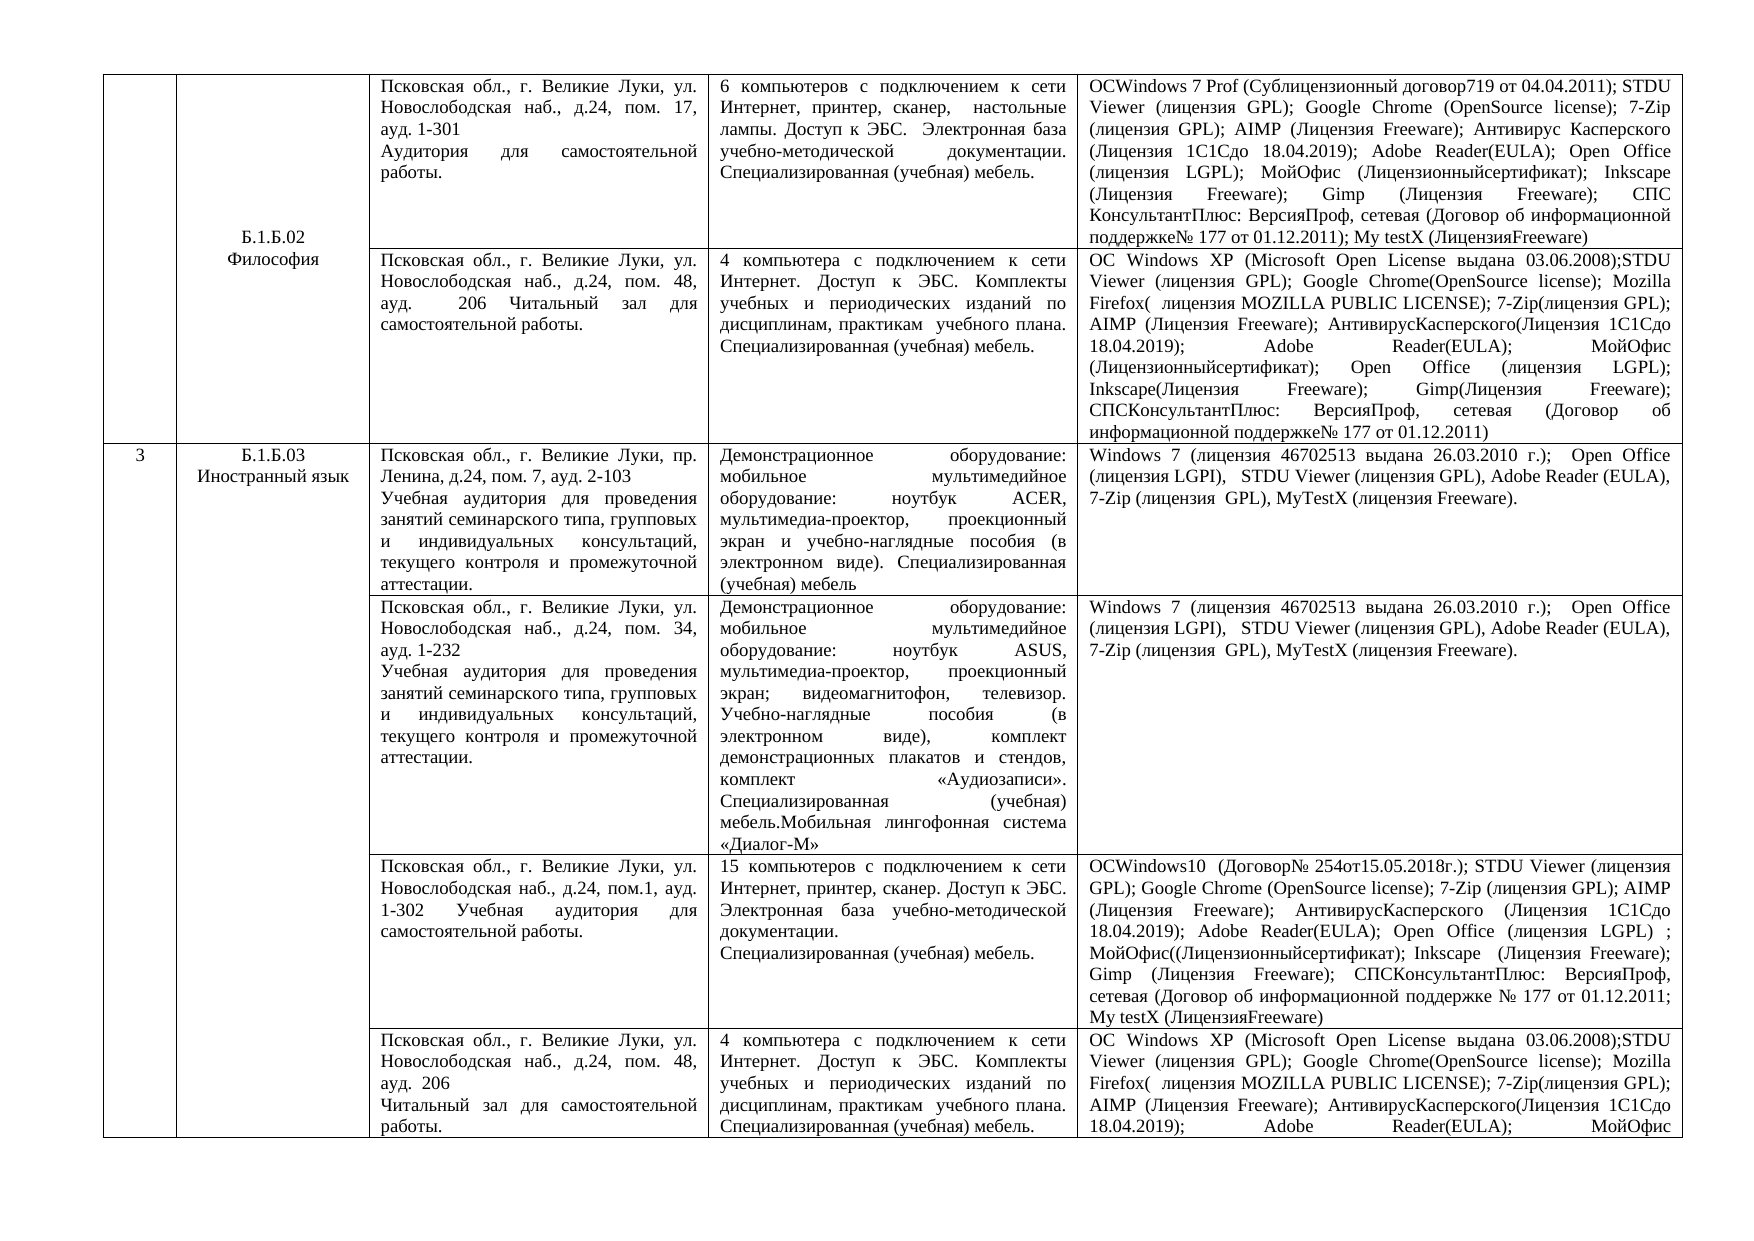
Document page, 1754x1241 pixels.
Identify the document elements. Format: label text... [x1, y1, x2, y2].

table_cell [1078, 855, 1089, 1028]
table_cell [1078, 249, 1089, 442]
table_cell Псковская обл., г. Великие Луки, ул. Новослободская наб., д.24, пом. 34, ауд. 1-232 Учебная аудитория для проведения занятий семинарского типа, групповых и индивидуальных консультаций, текущего контроля и промежуточной аттестации. [370, 596, 708, 854]
table_cell Псковская обл., г. Великие Луки, ул. Новослободская наб., д.24, пом.1, ауд. 1-302 Учебная аудитория для самостоятельной работы. [370, 855, 708, 1028]
table_cell 6 компьютеров с подключением к сети Интернет, принтер, сканер, настольные лампы. Доступ к ЭБС. Электронная база учебно-методической документации. Специализированная (учебная) мебель. [709, 75, 1077, 247]
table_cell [370, 1029, 708, 1137]
table_cell Псковская обл., г. Великие Луки, пр. Ленина, д.24, пом. 7, ауд. 2-103 Учебная аудитория для проведения занятий семинарского типа, групповых и индивидуальных консультаций, текущего контроля и промежуточной аттестации. [370, 444, 708, 594]
table_cell 3 [104, 444, 176, 1137]
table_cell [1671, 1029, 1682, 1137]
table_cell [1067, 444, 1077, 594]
table_cell Псковская обл., г. Великие Луки, ул. Новослободская наб., д.24, пом. 17, ауд. 1-301 Аудитория для самостоятельной работы. [370, 75, 708, 247]
table_cell 15 компьютеров с подключением к сети Интернет, принтер, сканер. Доступ к ЭБС. Электронная база учебно-методической документации. Специализированная (учебная) мебель. [709, 855, 1077, 1028]
table_cell 2 [104, 75, 176, 442]
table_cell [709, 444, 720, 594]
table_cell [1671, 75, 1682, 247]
table_cell Windows 7 (лицензия 46702513 выдана 26.03.2010 г.); Open Office (лицензия LGPI), STDU Viewer (лицензия GPL), Adobe Reader (EULA), 7-Zip (лицензия GPL), MyTestX (лицензия Freeware). [1078, 444, 1682, 594]
table_cell Псковская обл., г. Великие Луки, ул. Новослободская наб., д.24, пом. 48, ауд. 206 Читальный зал для самостоятельной работы. [370, 249, 708, 442]
table_cell Б.1.Б.03 Иностранный язык [177, 444, 369, 1137]
table_cell Б.1.Б.02 Философия [177, 75, 369, 442]
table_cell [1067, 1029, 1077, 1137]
table_cell Демонстрационное оборудование: мобильное мультимедийное оборудование: ноутбук ASUS, мультимедиа-проектор, проекционный экран; видеомагнитофон, телевизор. Учебно-наглядные пособия (в электронном виде), комплект демонстрационных плакатов и стендов, комплект «Аудиозаписи». Специализированная (учебная) мебель.Мобильная лингофонная система «Диалог-М» [709, 596, 1077, 854]
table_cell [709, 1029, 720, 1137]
table_cell Windows 7 (лицензия 46702513 выдана 26.03.2010 г.); Open Office (лицензия LGPI), STDU Viewer (лицензия GPL), Adobe Reader (EULA), 7-Zip (лицензия GPL), MyTestX (лицензия Freeware). [1078, 596, 1682, 854]
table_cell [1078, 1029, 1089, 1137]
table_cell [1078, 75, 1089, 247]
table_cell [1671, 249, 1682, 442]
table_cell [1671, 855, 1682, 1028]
